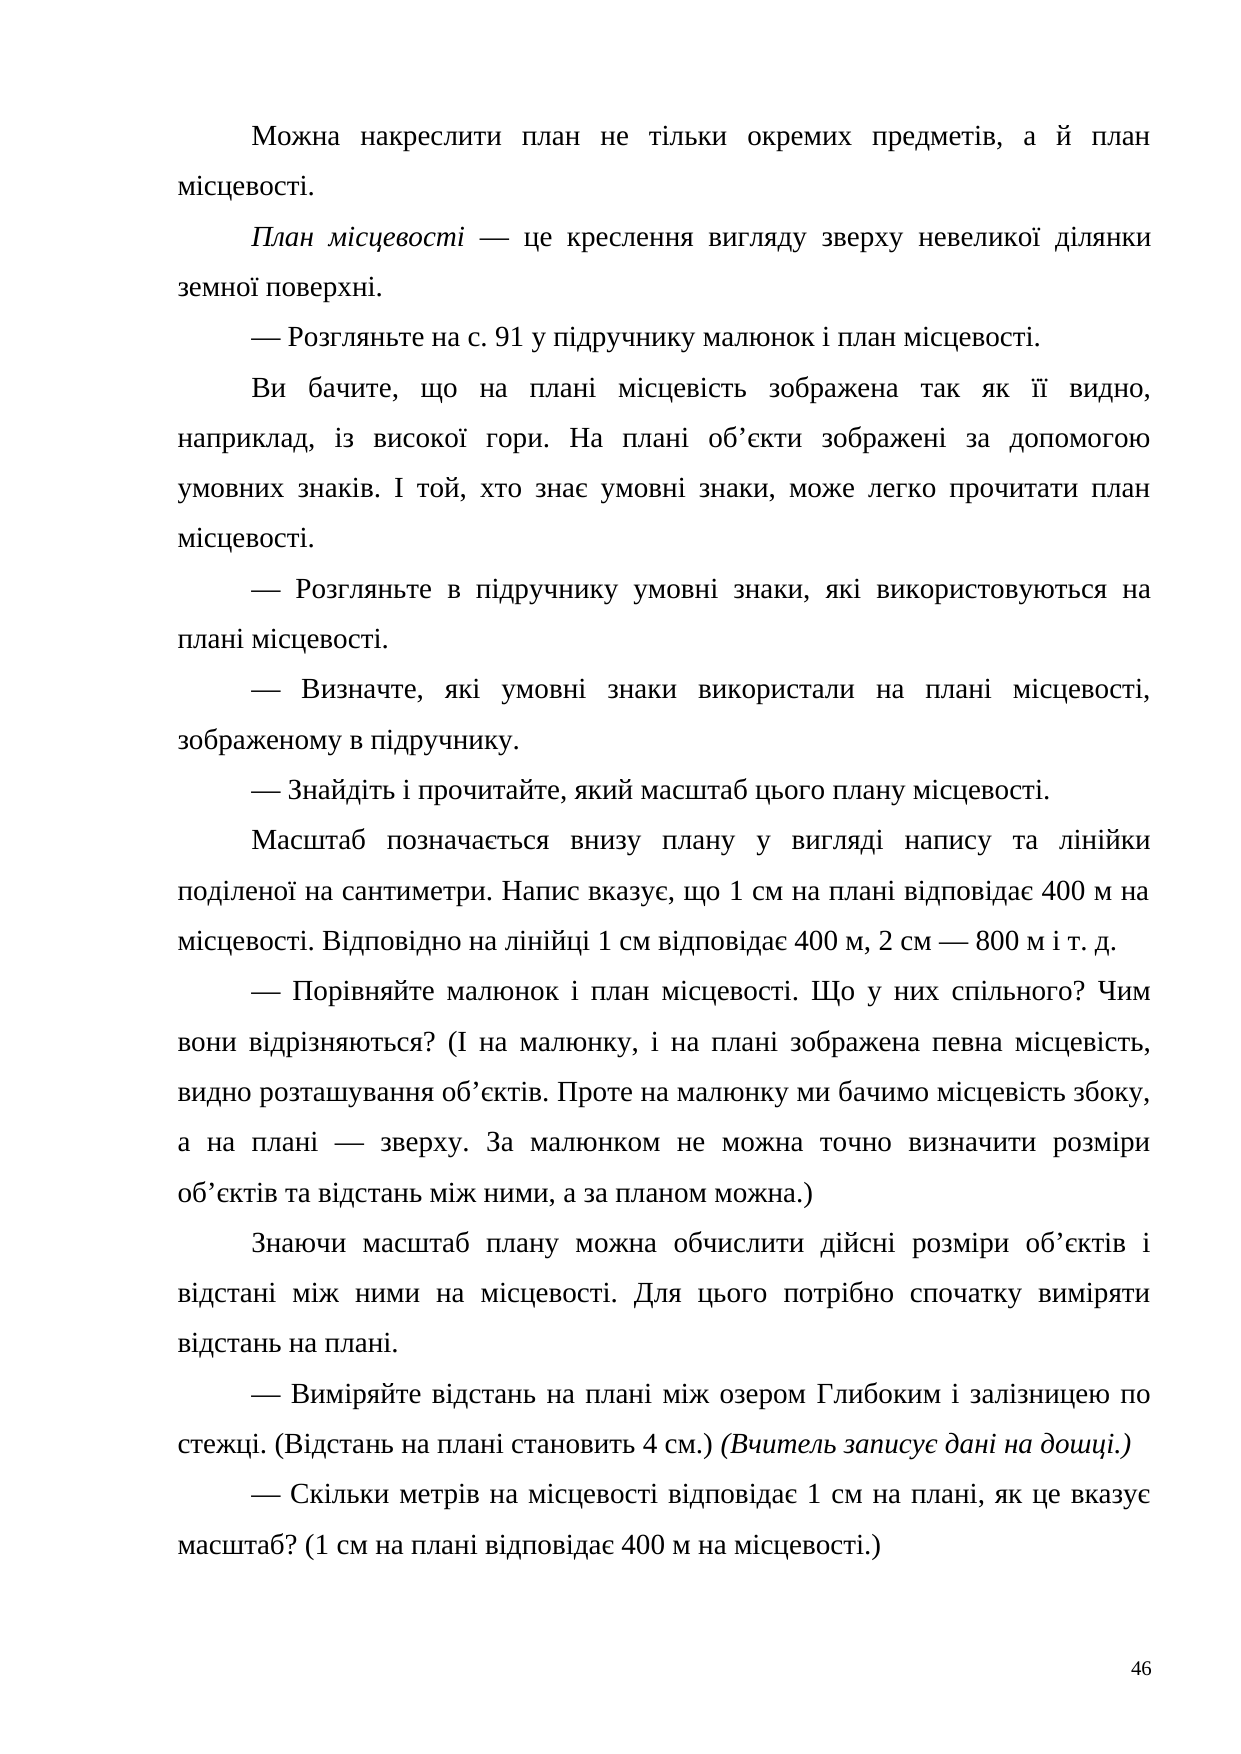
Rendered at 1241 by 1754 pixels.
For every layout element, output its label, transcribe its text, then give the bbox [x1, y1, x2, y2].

text — Розгляньте на с. 91 у підручнику малюнок і план місцевості. [177, 319, 1152, 353]
text План місцевості — це креслення вигляду зверху невеликої ділянки земної поверхні. [177, 219, 1152, 303]
text Знаючи масштаб плану можна обчислити дійсні розміри об’єктів і відстані між ними на місцевості. Для цього потрібно спочатку виміряти відстань на плані. [177, 1225, 1152, 1359]
text — Визначте, які умовні знаки використали на плані місцевості, зображеному в підручнику. [177, 672, 1152, 755]
text Ви бачите, що на плані місцевість зображена так як її видно, наприклад, із високої гори. На плані об’єкти зображені за допомогою умовних знаків. І той, хто знає умовні знаки, може легко прочитати план місцевості. [177, 370, 1152, 554]
text — Розгляньте в підручнику умовні знаки, які використовуються на плані місцевості. [177, 571, 1152, 655]
text — Порівняйте малюнок і план місцевості. Що у них спільного? Чим вони відрізняються? (І на малюнку, і на плані зображена певна місцевість, видно розташування об’єктів. Проте на малюнку ми бачимо місцевість збоку, а на плані — зверху. За малюнком не можна точно визначити розміри об’єктів та відстань між ними, а за планом можна.) [177, 973, 1152, 1208]
text Масштаб позначається внизу плану у вигляді напису та лінійки поділеної на сантиметри. Напис вказує, що 1 см на плані відповідає 400 м на місцевості. Відповідно на лінійці 1 см відповідає 400 м, 2 см — 800 м і т. д. [177, 822, 1152, 957]
text Можна накреслити план не тільки окремих предметів, а й план місцевості. [177, 118, 1152, 202]
text — Виміряйте відстань на плані між озером Глибоким і залізницею по стежці. (Відстань на плані становить 4 см.) (Вчитель записує дані на дошці.) [177, 1376, 1152, 1460]
text — Знайдіть і прочитайте, який масштаб цього плану місцевості. [177, 772, 1152, 806]
text — Скільки метрів на місцевості відповідає 1 см на плані, як це вказує масштаб? (1 см на плані відповідає 400 м на місцевості.) [177, 1477, 1152, 1560]
